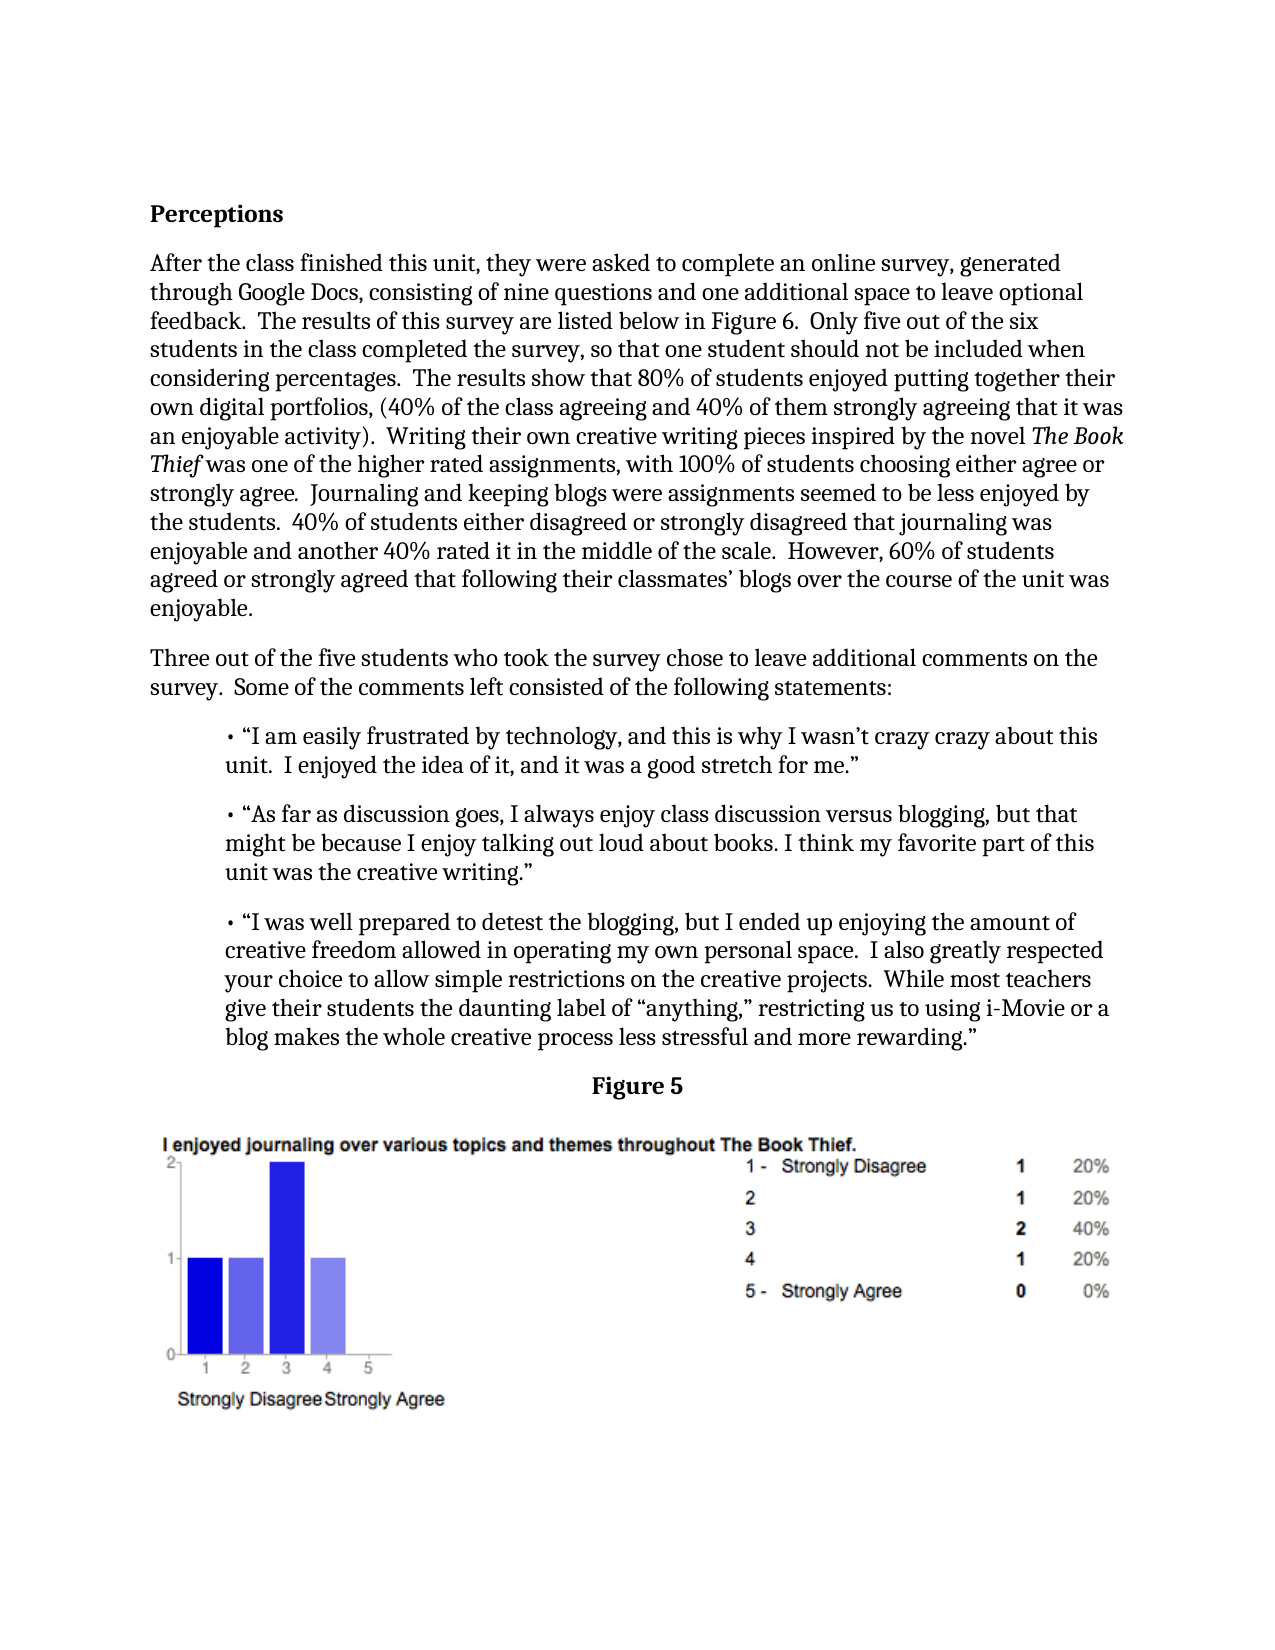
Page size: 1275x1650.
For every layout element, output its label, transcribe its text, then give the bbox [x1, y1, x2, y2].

text • “As far as discussion goes, I always enjoy class discussion versus blogging, but that might be because I enjoy talking out loud about books. I think my favorite part of this unit was the creative writing.” [225, 800, 1125, 887]
text • “I am easily frustrated by technology, and this is why I wasn’t crazy crazy about this unit. I enjoyed the idea of it, and it was a good stretch for me.” [225, 722, 1125, 779]
text Figure 5 [150, 1072, 1125, 1101]
text Three out of the five students who took the survey chose to leave additional comments on the survey. Some of the comments left consisted of the following statements: [150, 644, 1125, 701]
text • “I was well prepared to detest the blogging, but I ended up enjoying the amount of creative freedom allowed in operating my own personal space. I also greatly respected your choice to allow simple restrictions on the creative projects. While most teachers give their students the daunting label of “anything,” restricting us to using i-Movie or a blog makes the whole creative process less stressful and more rewarding.” [225, 907, 1125, 1051]
text After the class finished this unit, they were asked to complete an online survey, generated through Google Docs, consisting of nine questions and one additional space to leave optional feedback. The results of this survey are listed below in Figure 6. Only five out of the six students in the class completed the survey, so that one student should not be included when considering percentages. The results show that 80% of students enjoyed putting together their own digital portfolios, (40% of the class agreeing and 40% of them strongly agreeing that it was an enjoyable activity). Writing their own creative writing pieces inspired by the novel The Book Thief was one of the higher rated assignments, with 100% of students choosing either agree or strongly agree. Journaling and keeping blogs were assignments seemed to be less enjoyed by the students. 40% of students either disagreed or strongly disagreed that journaling was enjoyable and another 40% rated it in the middle of the scale. However, 60% of students agreed or strongly agreed that following their classmates’ blogs over the course of the unit was enjoyable. [150, 249, 1125, 623]
text Perceptions [150, 199, 1125, 228]
picture [150, 1121, 1125, 1415]
